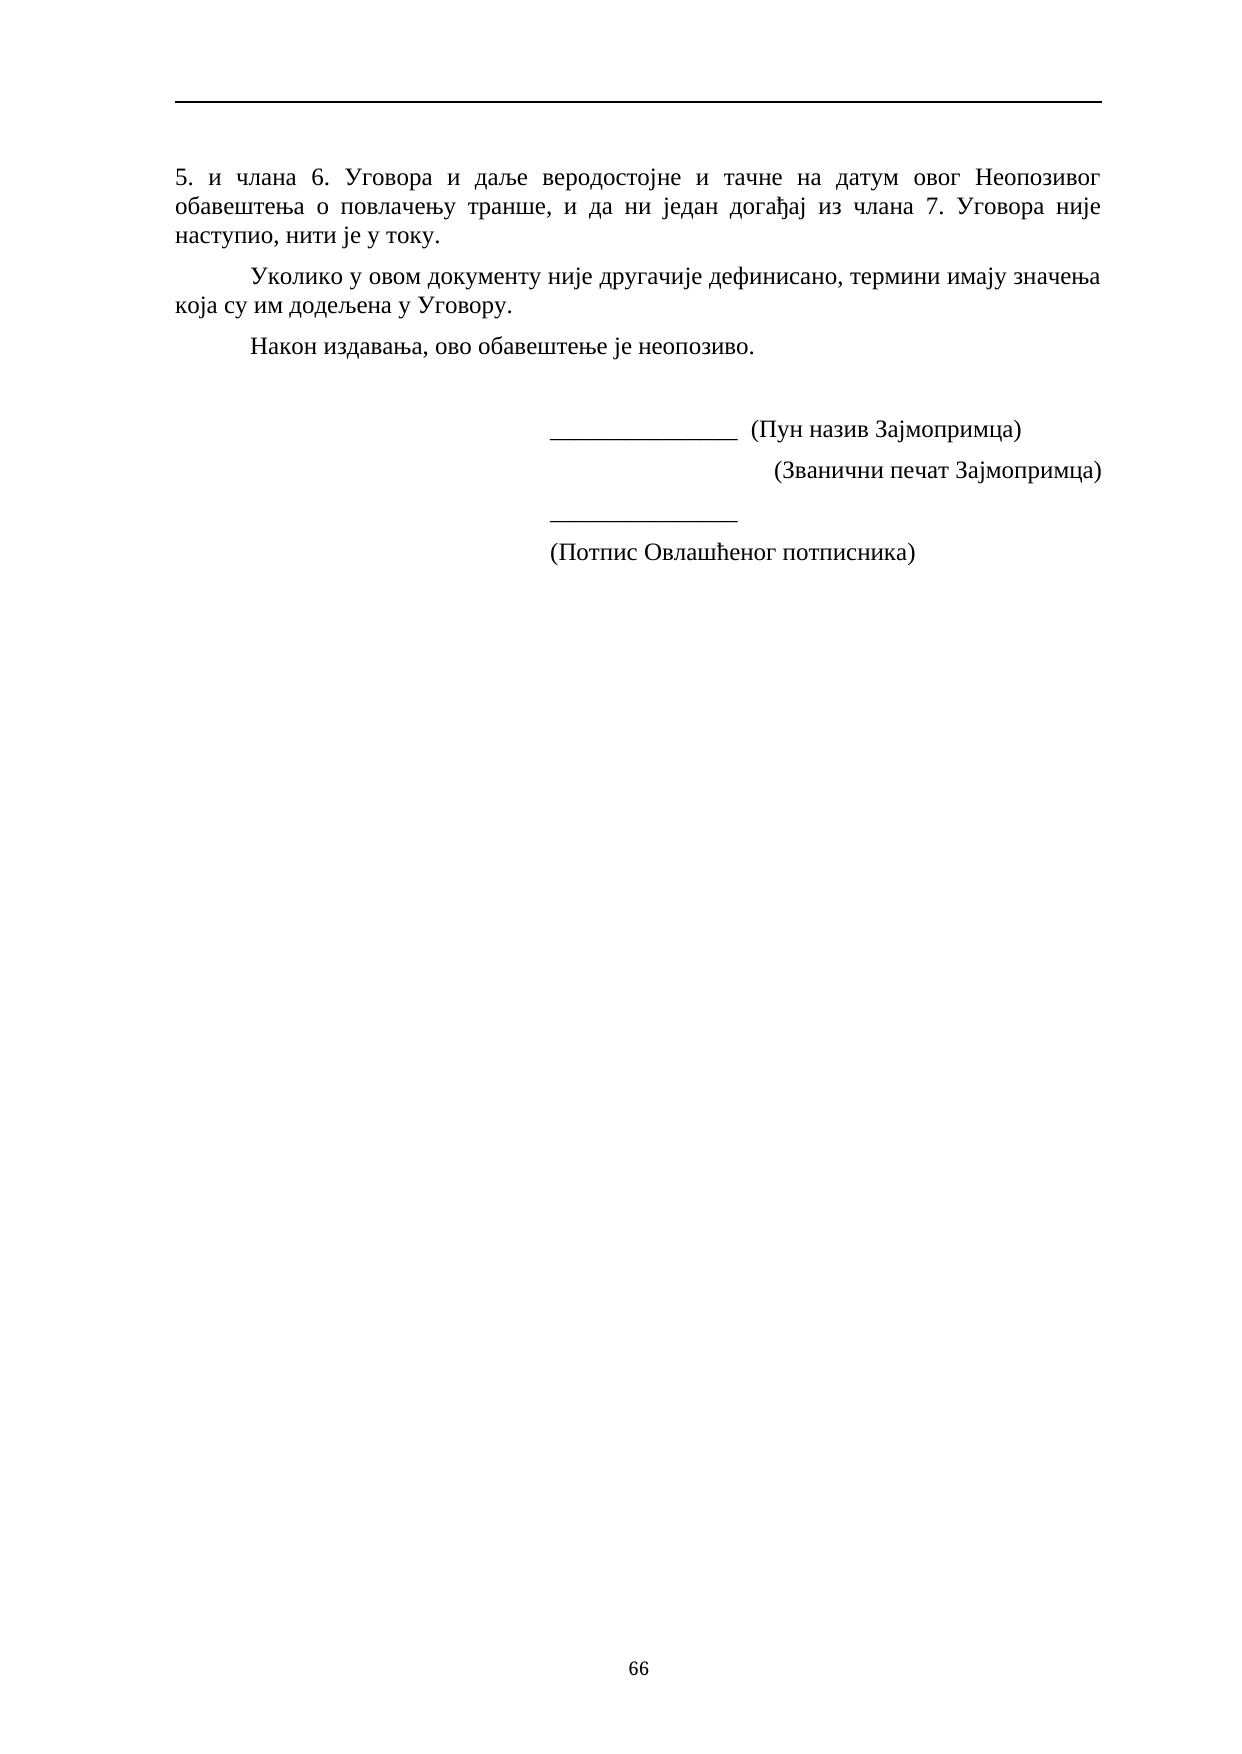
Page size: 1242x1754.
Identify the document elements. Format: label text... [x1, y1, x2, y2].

text _______________ [550, 496, 1102, 525]
text Уколико у овом документу није другачије дефинисано, термини имају значења која су им додељена у Уговору. [175, 261, 1102, 319]
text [175, 162, 1102, 249]
text _______________ (Пун назив Зајмопримца) [550, 414, 1102, 442]
text (Потпис Овлашћеног потписника) [550, 537, 1102, 566]
text (Званични печат Зајмопримца) [550, 455, 1102, 484]
text Након издавања, ово обавештење је неопозиво. [175, 331, 1102, 360]
